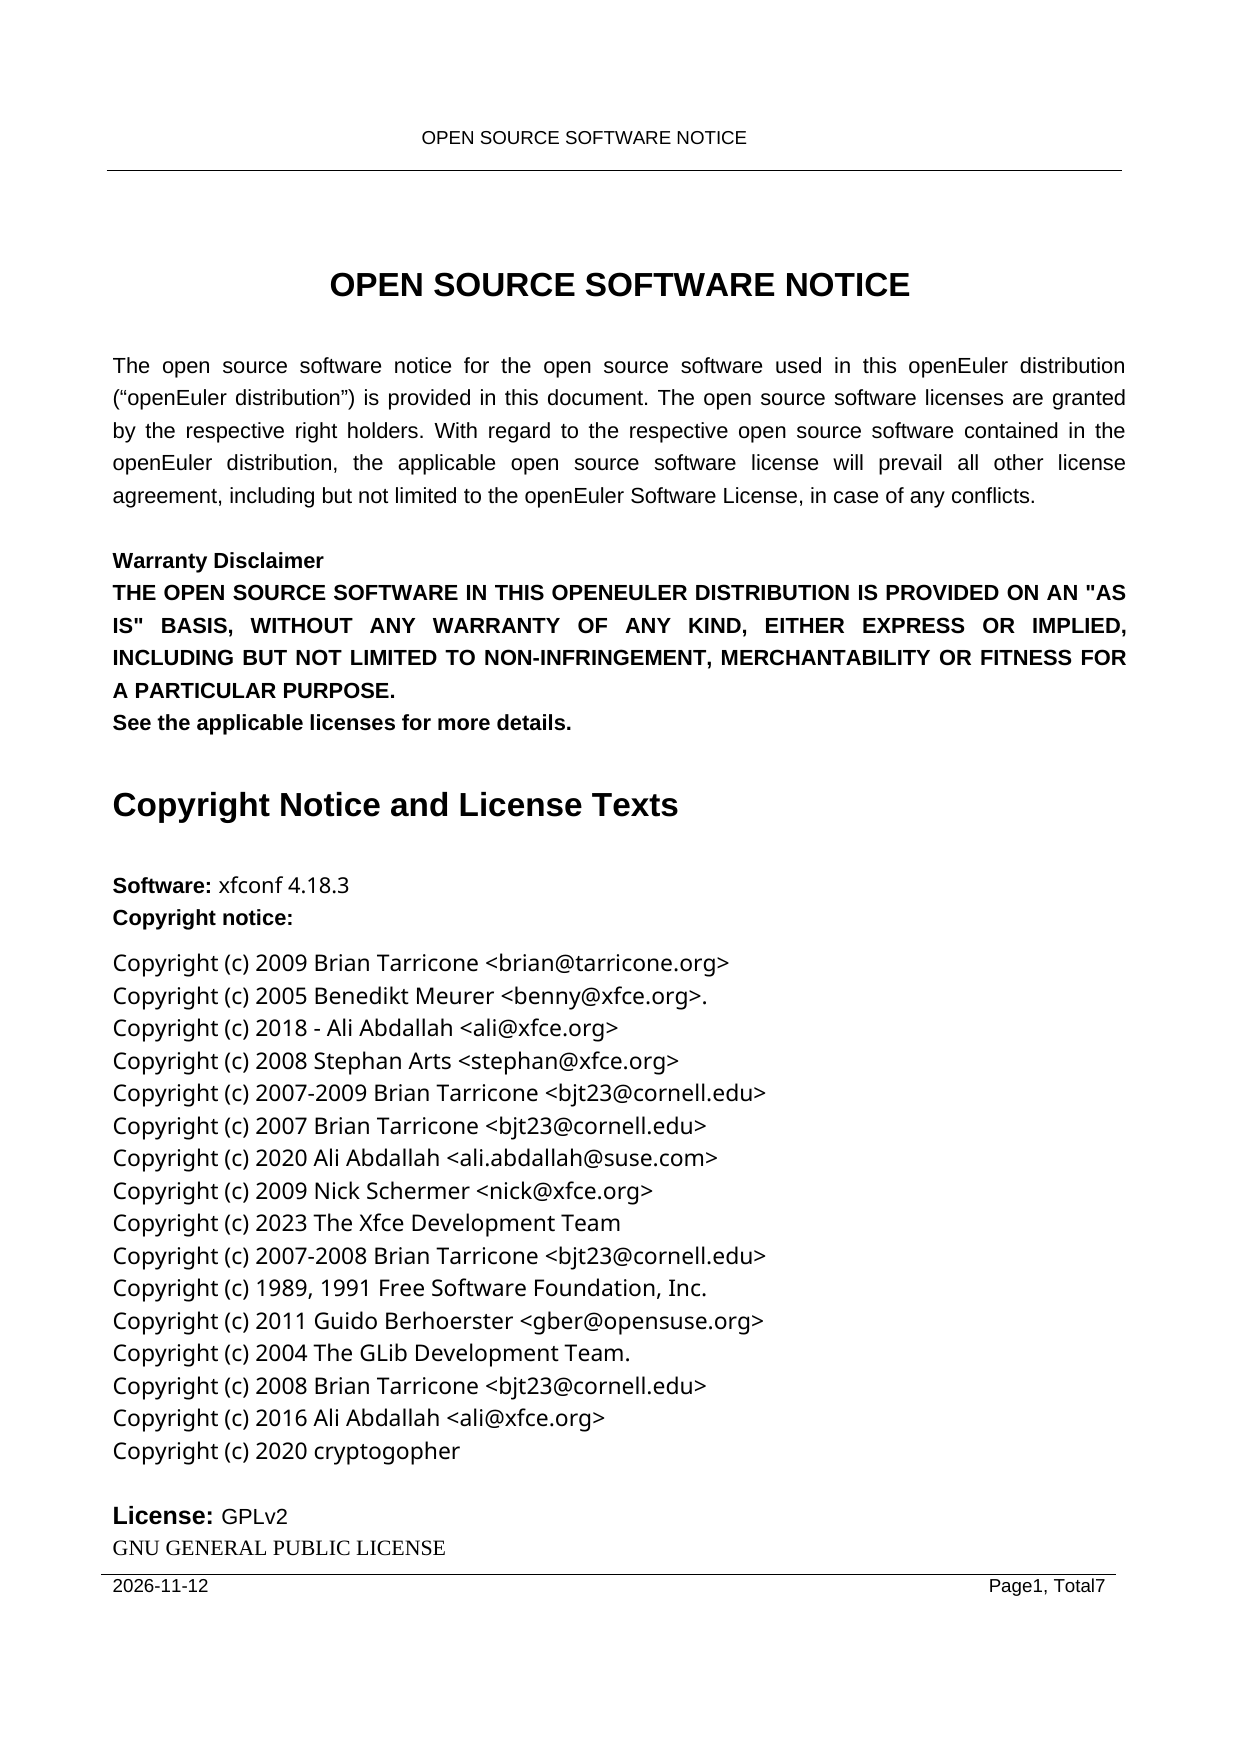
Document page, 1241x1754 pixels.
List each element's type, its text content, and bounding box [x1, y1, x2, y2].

text OPEN SOURCE SOFTWARE NOTICE [112, 251, 1128, 316]
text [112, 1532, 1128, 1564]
text License: GPLv2 [112, 1499, 1128, 1532]
text Copyright Notice and License Texts [112, 771, 1128, 836]
title Software: xfconf 4.18.3 [112, 869, 1128, 901]
text The open source software notice for the open source software used in this openEuler distribution (“openEuler distribution”) is provided in this document. The open source software licenses are granted by the respective right holders. With regard to the respective open source software contained in the openEuler distribution, the applicable open source software license will prevail all other license agreement, including but not limited to the openEuler Software License, in case of any conflicts. [112, 349, 1128, 511]
text Copyright (c) 2009 Brian Tarricone <brian@tarricone.org> Copyright (c) 2005 Benedikt Meurer <benny@xfce.org>. Copyright (c) 2018 - Ali Abdallah <ali@xfce.org> Copyright (c) 2008 Stephan Arts <stephan@xfce.org> Copyright (c) 2007-2009 Brian Tarricone <bjt23@cornell.edu> Copyright (c) 2007 Brian Tarricone <bjt23@cornell.edu> Copyright (c) 2020 Ali Abdallah <ali.abdallah@suse.com> Copyright (c) 2009 Nick Schermer <nick@xfce.org> Copyright (c) 2023 The Xfce Development Team Copyright (c) 2007-2008 Brian Tarricone <bjt23@cornell.edu> Copyright (c) 1989, 1991 Free Software Foundation, Inc. Copyright (c) 2011 Guido Berhoerster <gber@opensuse.org> Copyright (c) 2004 The GLib Development Team. Copyright (c) 2008 Brian Tarricone <bjt23@cornell.edu> Copyright (c) 2016 Ali Abdallah <ali@xfce.org> Copyright (c) 2020 cryptogopher [112, 947, 1128, 1499]
text Copyright notice: [112, 901, 1128, 934]
text THE OPEN SOURCE SOFTWARE IN THIS OPENEULER DISTRIBUTION IS PROVIDED ON AN "AS IS" BASIS, WITHOUT ANY WARRANTY OF ANY KIND, EITHER EXPRESS OR IMPLIED, INCLUDING BUT NOT LIMITED TO NON-INFRINGEMENT, MERCHANTABILITY OR FITNESS FOR A PARTICULAR PURPOSE. See the applicable licenses for more details. [112, 576, 1128, 739]
text Warranty Disclaimer [112, 544, 1128, 576]
